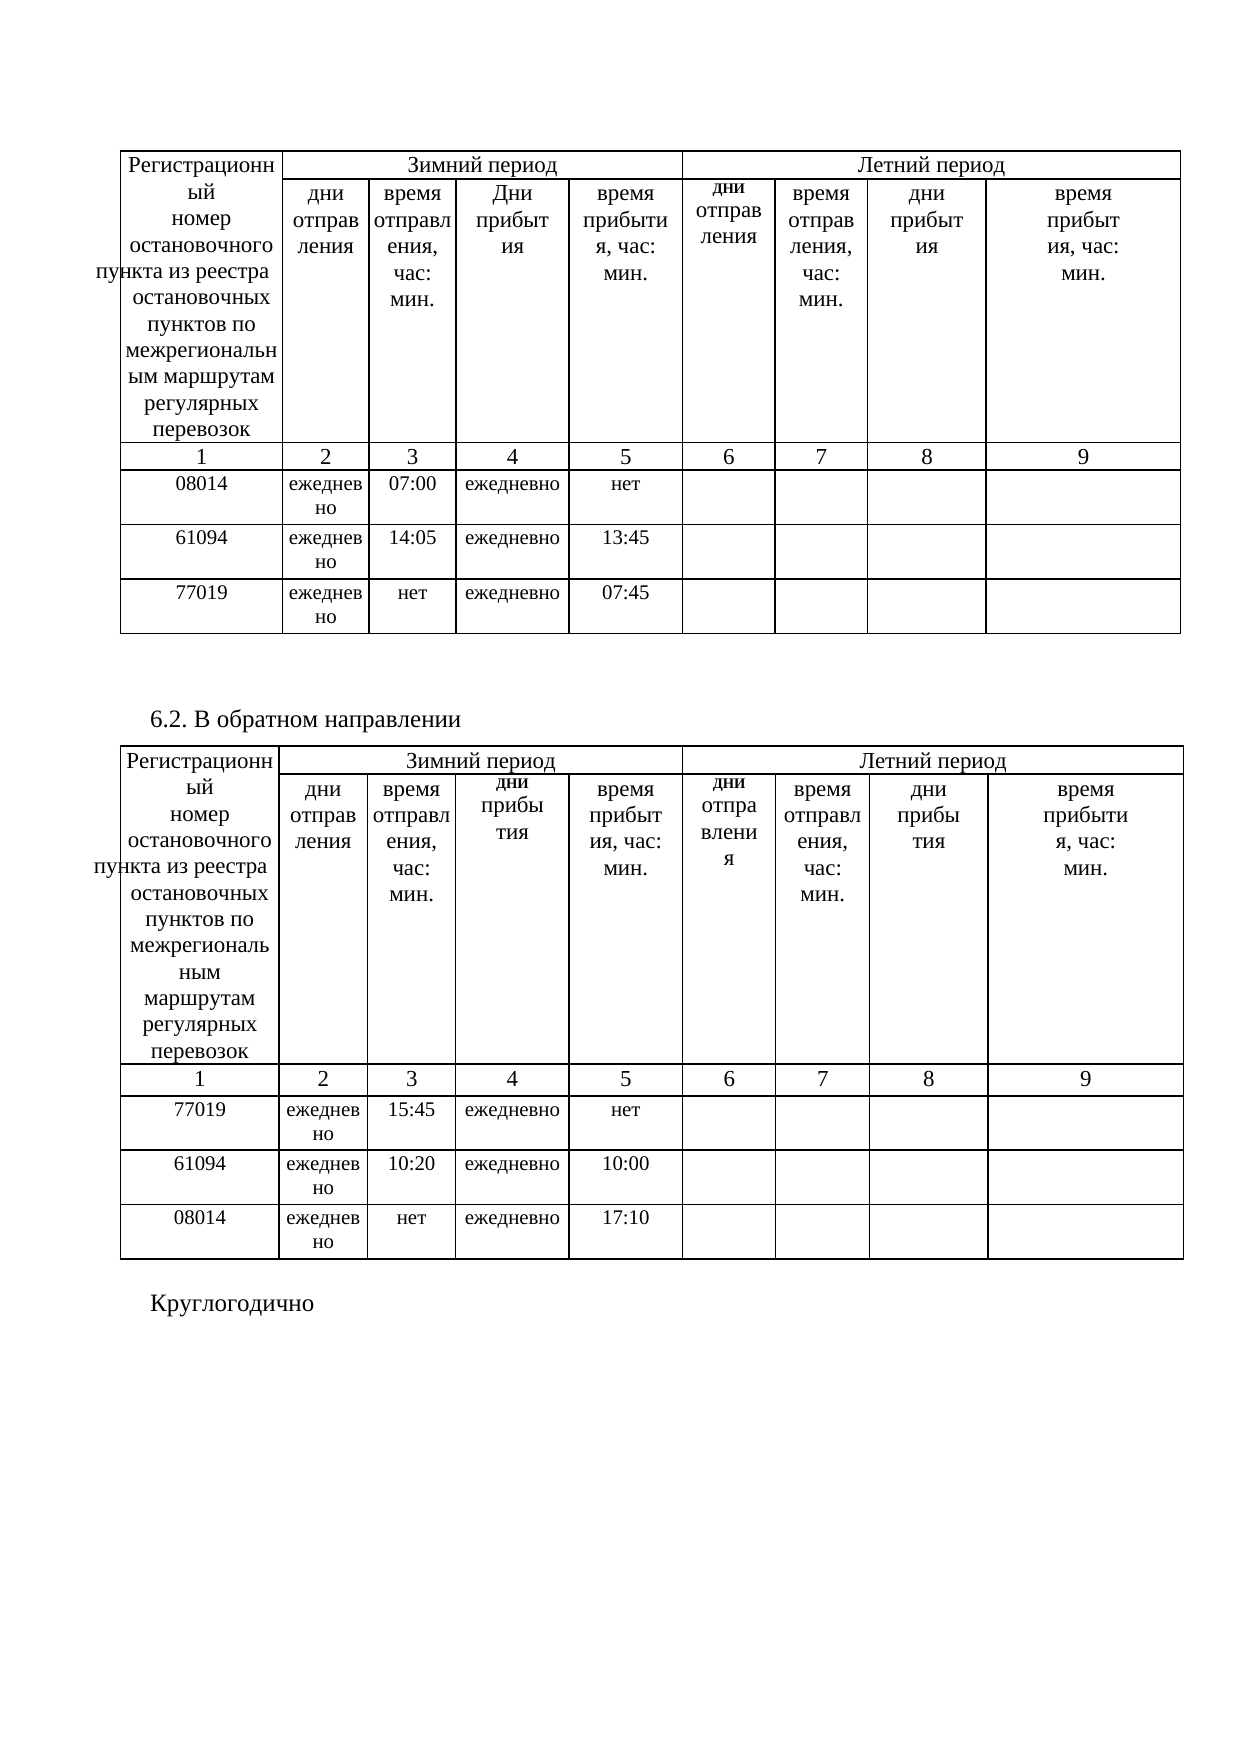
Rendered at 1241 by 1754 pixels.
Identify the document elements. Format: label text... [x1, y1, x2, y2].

table_cell время прибыт ия, час: мин. [570, 775, 682, 1063]
table_cell 1 [121, 443, 282, 469]
table_cell время отправл ения, час: мин. [776, 775, 869, 1063]
table_cell ДНИ отправ ления [683, 180, 774, 441]
table_cell [776, 525, 867, 578]
table_cell нет [368, 1205, 455, 1258]
table_cell дни отправ ления [280, 775, 367, 1063]
table_cell [870, 1205, 987, 1258]
table_cell [776, 580, 867, 632]
table_cell 1 [121, 1065, 278, 1095]
table_cell 8 [870, 1065, 987, 1095]
table_cell дни отправ ления [283, 180, 368, 441]
table_cell [683, 1097, 775, 1149]
table_cell нет [570, 471, 682, 524]
table_cell ежедневно [283, 471, 368, 524]
table_cell ежедневно [456, 1097, 568, 1149]
table_cell [683, 1151, 775, 1204]
table_cell 6 [683, 1065, 775, 1095]
table_cell [776, 471, 867, 524]
table_cell [683, 1205, 775, 1258]
text Круглогодично [150, 1288, 1090, 1317]
table_cell [683, 471, 774, 524]
table_cell 3 [370, 443, 455, 469]
table_cell [683, 525, 774, 578]
table_cell 5 [570, 443, 682, 469]
table_cell 07:45 [570, 580, 682, 632]
table_cell ДНИ отпра влени я [683, 775, 775, 1063]
table_cell 15:45 [368, 1097, 455, 1149]
table_cell ежедневно [280, 1097, 367, 1149]
table_header Регистрационный номер остановочного пункта из реестра остановочных пунктов по межрегиональным маршрутам регулярных перевозок [121, 152, 282, 441]
table_cell 77019 [121, 580, 282, 632]
table_cell [776, 1151, 869, 1204]
table_cell ежедневно [457, 525, 568, 578]
table_cell 7 [776, 443, 867, 469]
table_cell время отправ ления, час: мин. [776, 180, 867, 441]
table_cell [987, 525, 1180, 578]
table_cell 3 [368, 1065, 455, 1095]
table_cell [987, 471, 1180, 524]
table_cell нет [370, 580, 455, 632]
table_cell ежедневно [280, 1151, 367, 1204]
table_cell ежедневно [457, 580, 568, 632]
table_cell 7 [776, 1065, 869, 1095]
table_cell 8 [868, 443, 985, 469]
table_cell 9 [987, 443, 1180, 469]
table_cell 17:10 [570, 1205, 682, 1258]
table_cell 10:00 [570, 1151, 682, 1204]
table_cell [868, 525, 985, 578]
table_cell [989, 1205, 1183, 1258]
table_cell 08014 [121, 1205, 278, 1258]
table_cell время прибыти я, час: мин. [570, 180, 682, 441]
table_cell 2 [283, 443, 368, 469]
table_cell [989, 1097, 1183, 1149]
table_header Зимний период [280, 747, 682, 773]
table_header Летний период [683, 747, 1183, 773]
table_cell 4 [457, 443, 568, 469]
table_cell [776, 1097, 869, 1149]
table_cell ежедневно [283, 525, 368, 578]
table_cell 9 [989, 1065, 1183, 1095]
table_cell дни прибы тия [870, 775, 987, 1063]
table_cell [989, 1151, 1183, 1204]
table_cell 14:05 [370, 525, 455, 578]
table_cell 13:45 [570, 525, 682, 578]
table_cell 77019 [121, 1097, 278, 1149]
table_cell ежедневно [280, 1205, 367, 1258]
table_cell 08014 [121, 471, 282, 524]
table_cell нет [570, 1097, 682, 1149]
table_cell [870, 1151, 987, 1204]
table_header Зимний период [283, 152, 682, 178]
table_cell 2 [280, 1065, 367, 1095]
table_cell дни прибыт ия [868, 180, 985, 441]
table_cell ежедневно [457, 471, 568, 524]
table_cell [868, 580, 985, 632]
table_cell 07:00 [370, 471, 455, 524]
table_cell время отправл ения, час: мин. [368, 775, 455, 1063]
table_cell 10:20 [368, 1151, 455, 1204]
table_cell [987, 580, 1180, 632]
table_header Летний период [683, 152, 1180, 178]
table_cell время прибыт ия, час: мин. [987, 180, 1180, 441]
table_cell время отправл ения, час: мин. [370, 180, 455, 441]
table_cell 61094 [121, 525, 282, 578]
table_cell 4 [456, 1065, 568, 1095]
table_cell Дни прибыт ия [457, 180, 568, 441]
table_cell ежедневно [456, 1205, 568, 1258]
table_cell 6 [683, 443, 774, 469]
table_cell [870, 1097, 987, 1149]
table_cell ДНИ прибы тия [456, 775, 568, 1063]
table_cell время прибыти я, час: мин. [989, 775, 1183, 1063]
table_cell 5 [570, 1065, 682, 1095]
table_cell [868, 471, 985, 524]
text 6.2. В обратном направлении [150, 704, 1090, 733]
table_header Регистрационный номер остановочного пункта из реестра остановочных пунктов по межрегиональным маршрутам регулярных перевозок [121, 747, 278, 1063]
table_cell 61094 [121, 1151, 278, 1204]
table_cell [683, 580, 774, 632]
table_cell ежедневно [283, 580, 368, 632]
table_cell ежедневно [456, 1151, 568, 1204]
table_cell [776, 1205, 869, 1258]
